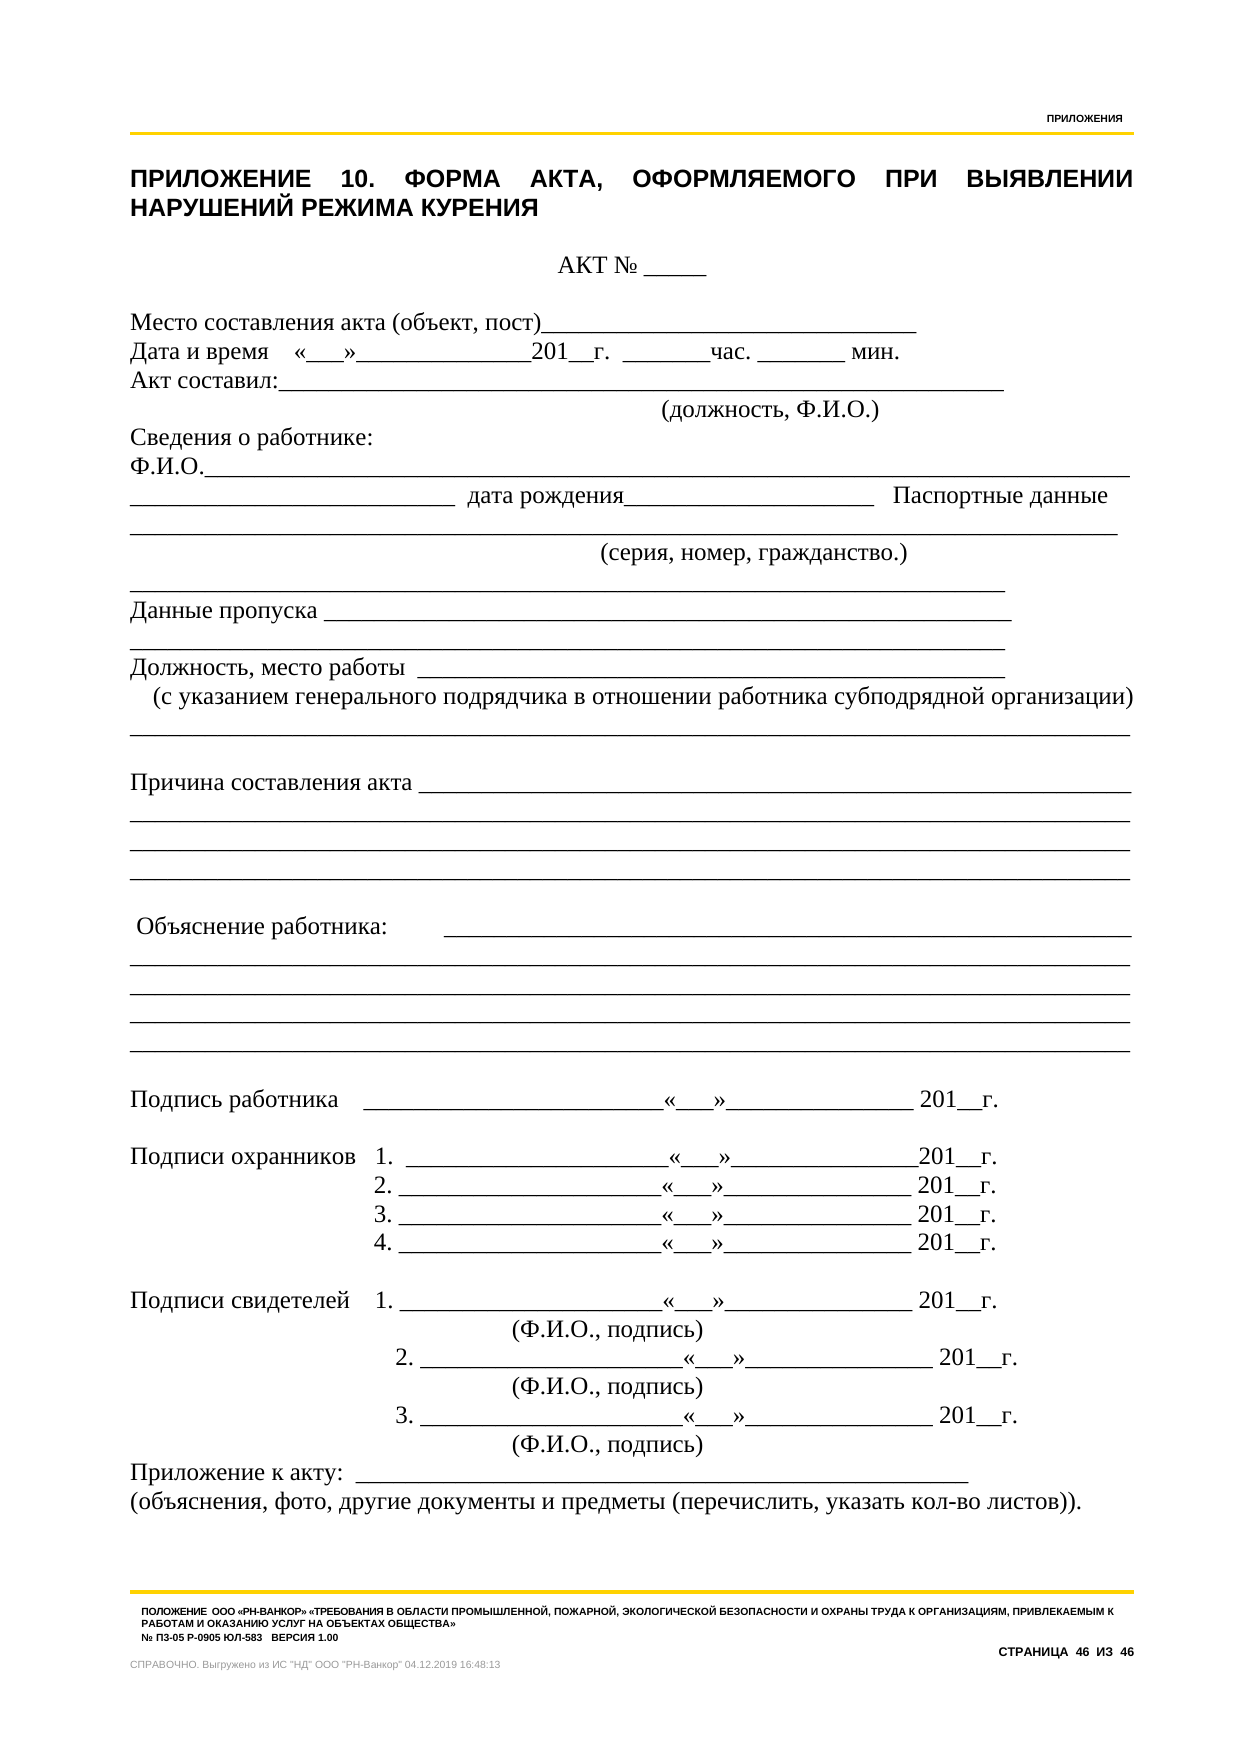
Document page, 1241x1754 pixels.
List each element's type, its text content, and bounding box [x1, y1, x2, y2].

text (с указанием генерального подрядчика в отношении работника субподрядной организации) [130, 681, 1134, 710]
text (Ф.И.О., подпись) [130, 1314, 1134, 1342]
text Сведения о работнике: [130, 422, 1134, 451]
text 2. _____________________«___»_______________ 201__г. [130, 1342, 1134, 1371]
text (должность, Ф.И.О.) [130, 394, 1134, 422]
text 3. _____________________«___»_______________ 201__г. [130, 1400, 1134, 1429]
text ________________________________________________________________________________ [130, 710, 1134, 739]
text ______________________________________________________________________ [130, 566, 1134, 595]
text Объяснение работника: _______________________________________________________ [130, 911, 1134, 940]
text Данные пропуска _______________________________________________________ ______________________________________________________________________ [130, 595, 1134, 652]
text Дата и время «___»______________201__г. _______час. _______ мин. [130, 336, 1134, 365]
text АКТ № _____ [130, 250, 1134, 279]
text ПРИЛОЖЕНИЕ 10. форма АКТа, оформляемого при выявлении нарушений режима курения [130, 164, 1134, 221]
text (объяснения, фото, другие документы и предметы (перечислить, указать кол-во листов)). [130, 1486, 1134, 1515]
text Подписи свидетелей 1. _____________________«___»_______________ 201__г. [130, 1285, 1134, 1314]
text Место составления акта (объект, пост)______________________________ [130, 307, 1134, 336]
text ________________________________________________________________________________________________________________________________________________________________________________________________________________________________________________________________________________________________________________________________ [130, 940, 1134, 1055]
text Подпись работника ________________________«___»_______________ 201__г. [130, 1084, 1134, 1112]
text Приложение к акту: _________________________________________________ [130, 1457, 1134, 1486]
text (Ф.И.О., подпись) [130, 1371, 1134, 1400]
text Причина составления акта _________________________________________________________ ________________________________________________________________________________________________________________________________________________________________________________________________________________________________________________ [130, 767, 1134, 882]
text Акт составил:__________________________________________________________ [130, 365, 1134, 394]
text 4. _____________________«___»_______________ 201__г. [130, 1227, 1134, 1256]
text 2. _____________________«___»_______________ 201__г. [130, 1170, 1134, 1199]
text Ф.И.О.____________________________________________________________________________________________________ дата рождения____________________ Паспортные данные _______________________________________________________________________________ [130, 451, 1134, 537]
text (Ф.И.О., подпись) [130, 1429, 1134, 1457]
text Подписи охранников 1. _____________________«___»_______________201__г. [130, 1141, 1134, 1170]
text Должность, место работы _______________________________________________ [130, 652, 1134, 681]
text 3. _____________________«___»_______________ 201__г. [130, 1199, 1134, 1227]
text (серия, номер, гражданство.) [374, 537, 1134, 566]
